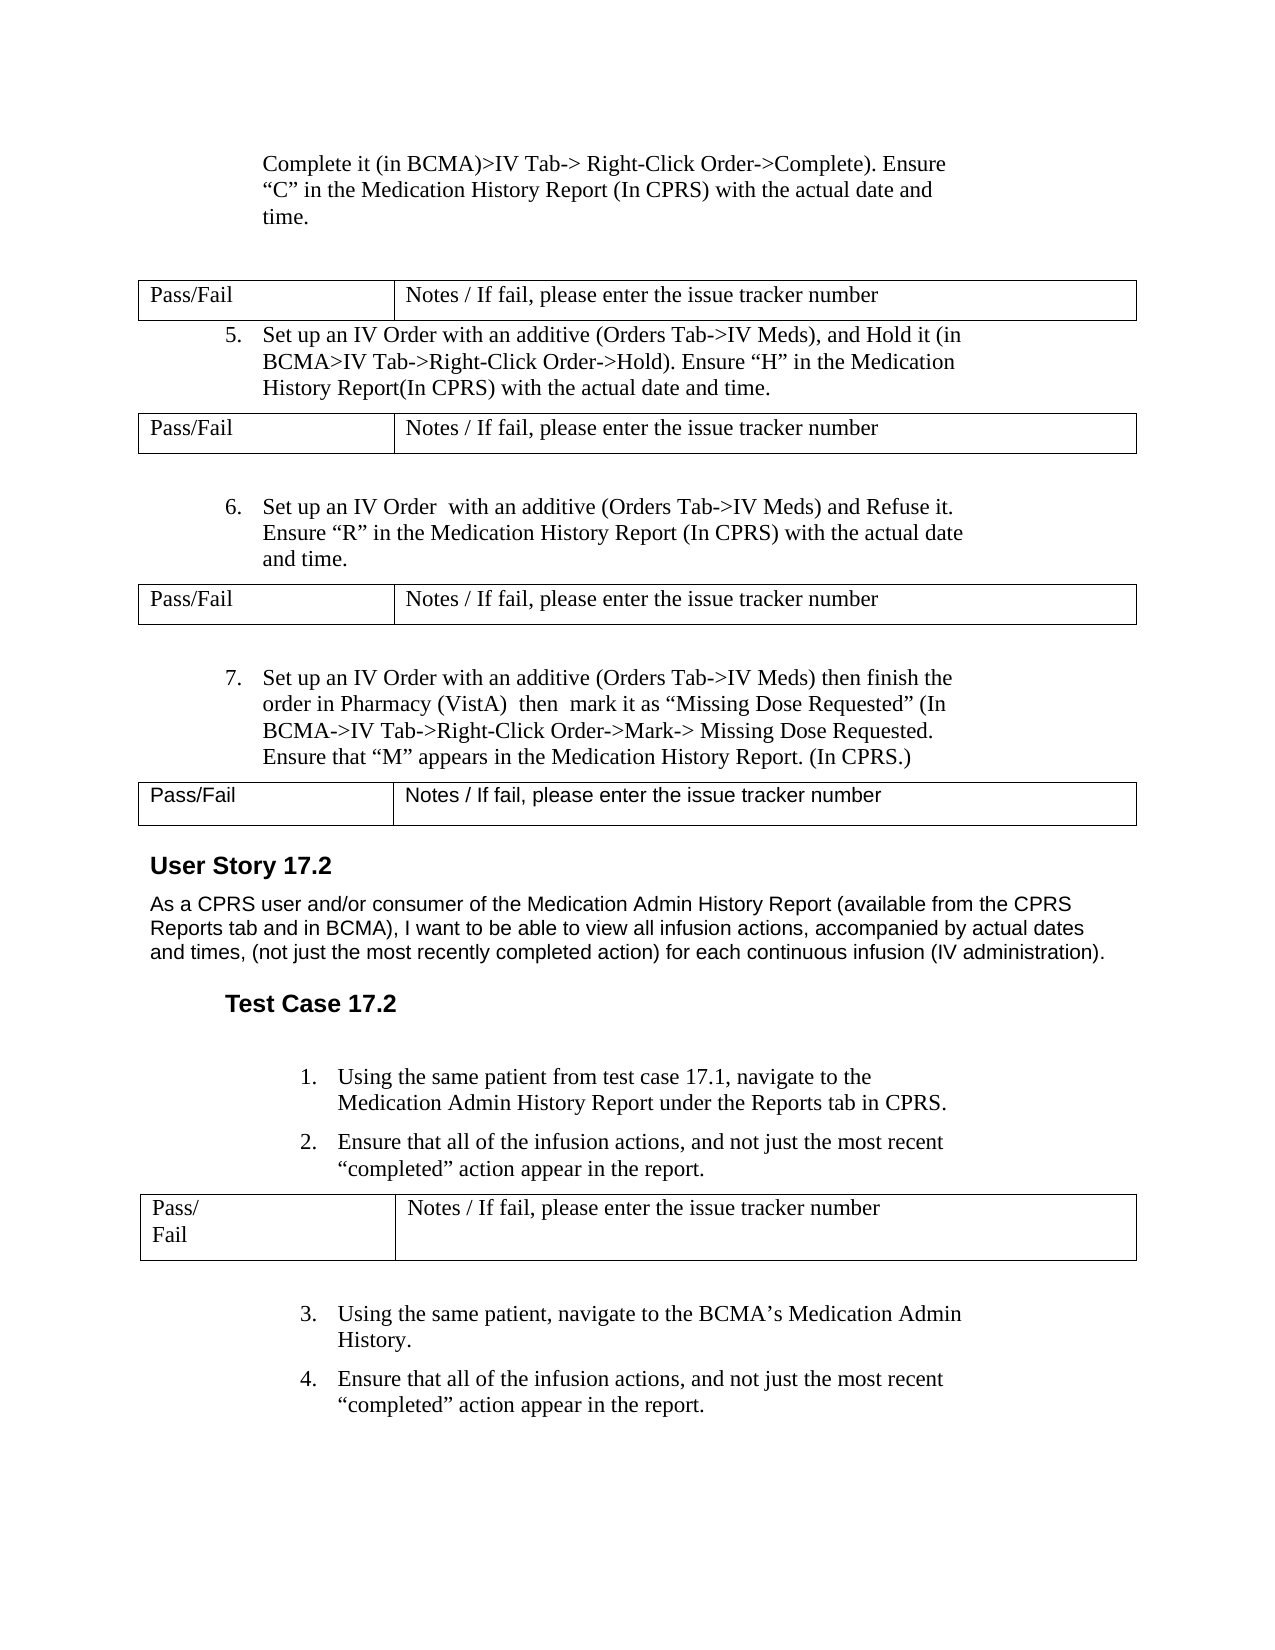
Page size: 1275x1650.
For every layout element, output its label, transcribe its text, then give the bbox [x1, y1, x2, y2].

list Ensure that all of the infusion actions, and not just the most recent “completed” action appear in the report. [300, 1365, 975, 1417]
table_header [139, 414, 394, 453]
subtitle Test Case 17.2 [150, 989, 1125, 1018]
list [225, 150, 975, 229]
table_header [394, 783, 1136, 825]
list Set up an IV Order with an additive (Orders Tab->IV Meds) then finish the order in Pharmacy (VistA) then mark it as “Missing Dose Requested” (In BCMA->IV Tab->Right-Click Order->Mark-> Missing Dose Requested. Ensure that “M” appears in the Medication History Report. (In CPRS.) [225, 664, 975, 769]
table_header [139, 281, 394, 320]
text As a CPRS user and/or consumer of the Medication Admin History Report (available from the CPRS Reports tab and in BCMA), I want to be able to view all infusion actions, accompanied by actual dates and times, (not just the most recently completed action) for each continuous infusion (IV administration). [150, 892, 1125, 964]
list Using the same patient, navigate to the BCMA’s Medication Admin History. [300, 1299, 975, 1352]
list Ensure that all of the infusion actions, and not just the most recent “completed” action appear in the report. [300, 1128, 975, 1181]
list Set up an IV Order with an additive (Orders Tab->IV Meds) and Refuse it. Ensure “R” in the Medication History Report (In CPRS) with the actual date and time. [225, 493, 975, 572]
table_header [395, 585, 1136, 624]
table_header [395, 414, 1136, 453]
subtitle User Story 17.2 [150, 851, 1125, 880]
list Using the same patient from test case 17.1, navigate to the Medication Admin History Report under the Reports tab in CPRS. [300, 1063, 975, 1116]
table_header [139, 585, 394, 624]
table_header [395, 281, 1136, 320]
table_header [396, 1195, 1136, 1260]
list Set up an IV Order with an additive (Orders Tab->IV Meds), and Hold it (in BCMA>IV Tab->Right-Click Order->Hold). Ensure “H” in the Medication History Report(In CPRS) with the actual date and time. [225, 321, 975, 400]
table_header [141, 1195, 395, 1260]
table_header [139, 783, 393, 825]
